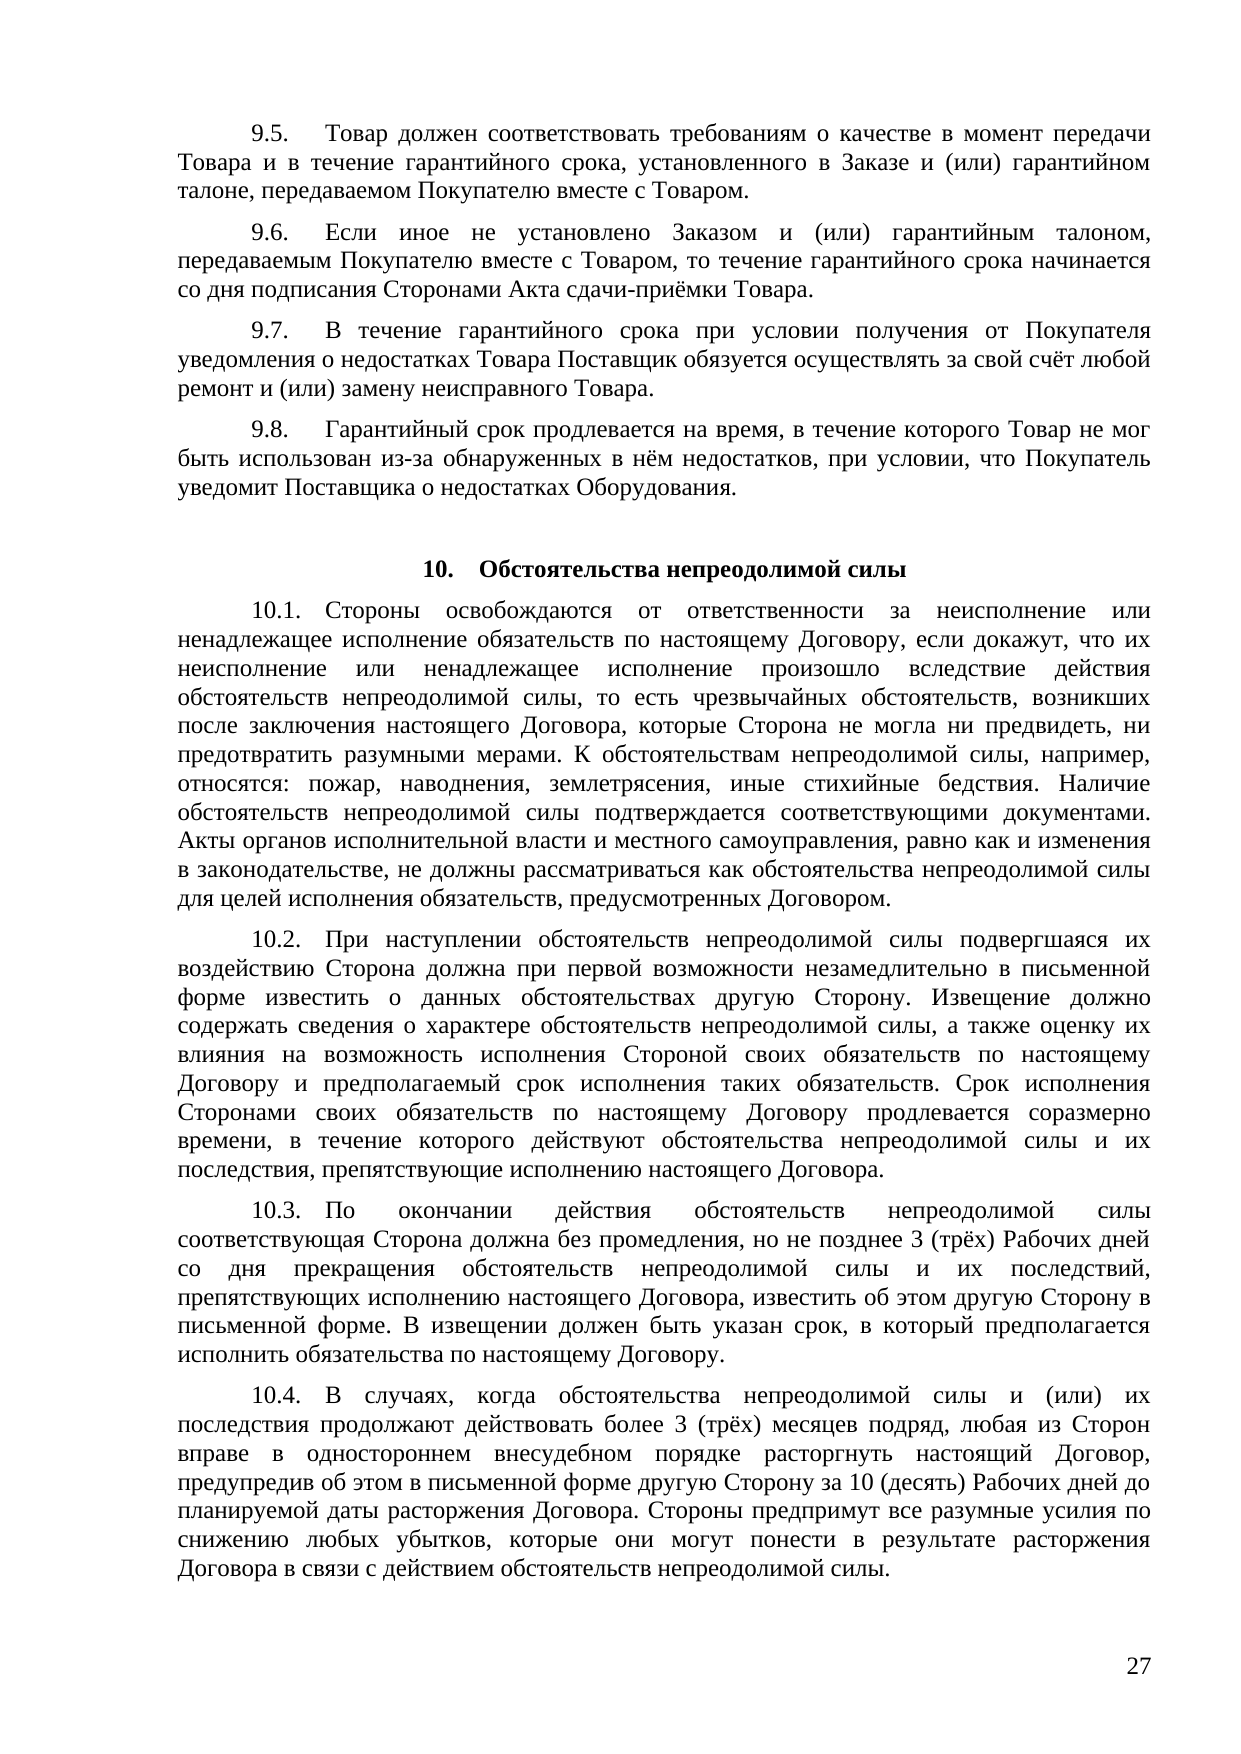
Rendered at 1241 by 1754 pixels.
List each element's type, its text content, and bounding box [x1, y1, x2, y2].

text 9.8. Гарантийный срок продлевается на время, в течение которого Товар не мог быть использован из-за обнаруженных в нём недостатков, при условии, что Покупатель уведомит Поставщика о недостатках Оборудования. [177, 414, 1152, 501]
list В случаях, когда обстоятельства непреодолимой силы и (или) их последствия продолжают действовать более 3 (трёх) месяцев подряд, любая из Сторон вправе в одностороннем внесудебном порядке расторгнуть настоящий Договор, предупредив об этом в письменной форме другую Сторону за 10 (десять) Рабочих дней до планируемой даты расторжения Договора. Стороны предпримут все разумные усилия по снижению любых убытков, которые они могут понести в результате расторжения Договора в связи с действием обстоятельств непреодолимой силы. [177, 1381, 1152, 1582]
text 9.5. Товар должен соответствовать требованиям о качестве в момент передачи Товара и в течение гарантийного срока, установленного в Заказе и (или) гарантийном талоне, передаваемом Покупателю вместе с Товаром. [177, 118, 1152, 204]
text 9.7. В течение гарантийного срока при условии получения от Покупателя уведомления о недостатках Товара Поставщик обязуется осуществлять за свой счёт любой ремонт и (или) замену неисправного Товара. [177, 316, 1152, 402]
list По окончании действия обстоятельств непреодолимой силы соответствующая Сторона должна без промедления, но не позднее 3 (трёх) Рабочих дней со дня прекращения обстоятельств непреодолимой силы и их последствий, препятствующих исполнению настоящего Договора, известить об этом другую Сторону в письменной форме. В извещении должен быть указан срок, в который предполагается исполнить обязательства по настоящему Договору. [177, 1196, 1152, 1368]
list При наступлении обстоятельств непреодолимой силы подвергшаяся их воздействию Сторона должна при первой возможности незамедлительно в письменной форме известить о данных обстоятельствах другую Сторону. Извещение должно содержать сведения о характере обстоятельств непреодолимой силы, а также оценку их влияния на возможность исполнения Стороной своих обязательств по настоящему Договору и предполагаемый срок исполнения таких обязательств. Срок исполнения Сторонами своих обязательств по настоящему Договору продлевается соразмерно времени, в течение которого действуют обстоятельства непреодолимой силы и их последствия, препятствующие исполнению настоящего Договора. [177, 924, 1152, 1183]
list Стороны освобождаются от ответственности за неисполнение или ненадлежащее исполнение обязательств по настоящему Договору, если докажут, что их неисполнение или ненадлежащее исполнение произошло вследствие действия обстоятельств непреодолимой силы, то есть чрезвычайных обстоятельств, возникших после заключения настоящего Договора, которые Сторона не могла ни предвидеть, ни предотвратить разумными мерами. К обстоятельствам непреодолимой силы, например, относятся: пожар, наводнения, землетрясения, иные стихийные бедствия. Наличие обстоятельств непреодолимой силы подтверждается соответствующими документами. Акты органов исполнительной власти и местного самоуправления, равно как и изменения в законодательстве, не должны рассматриваться как обстоятельства непреодолимой силы для целей исполнения обязательств, предусмотренных Договором. [177, 596, 1152, 912]
text 9.6. Если иное не установлено Заказом и (или) гарантийным талоном, передаваемым Покупателю вместе с Товаром, то течение гарантийного срока начинается со дня подписания Сторонами Акта сдачи-приёмки Товара. [177, 217, 1152, 303]
list Обстоятельства непреодолимой силы [177, 554, 1152, 583]
